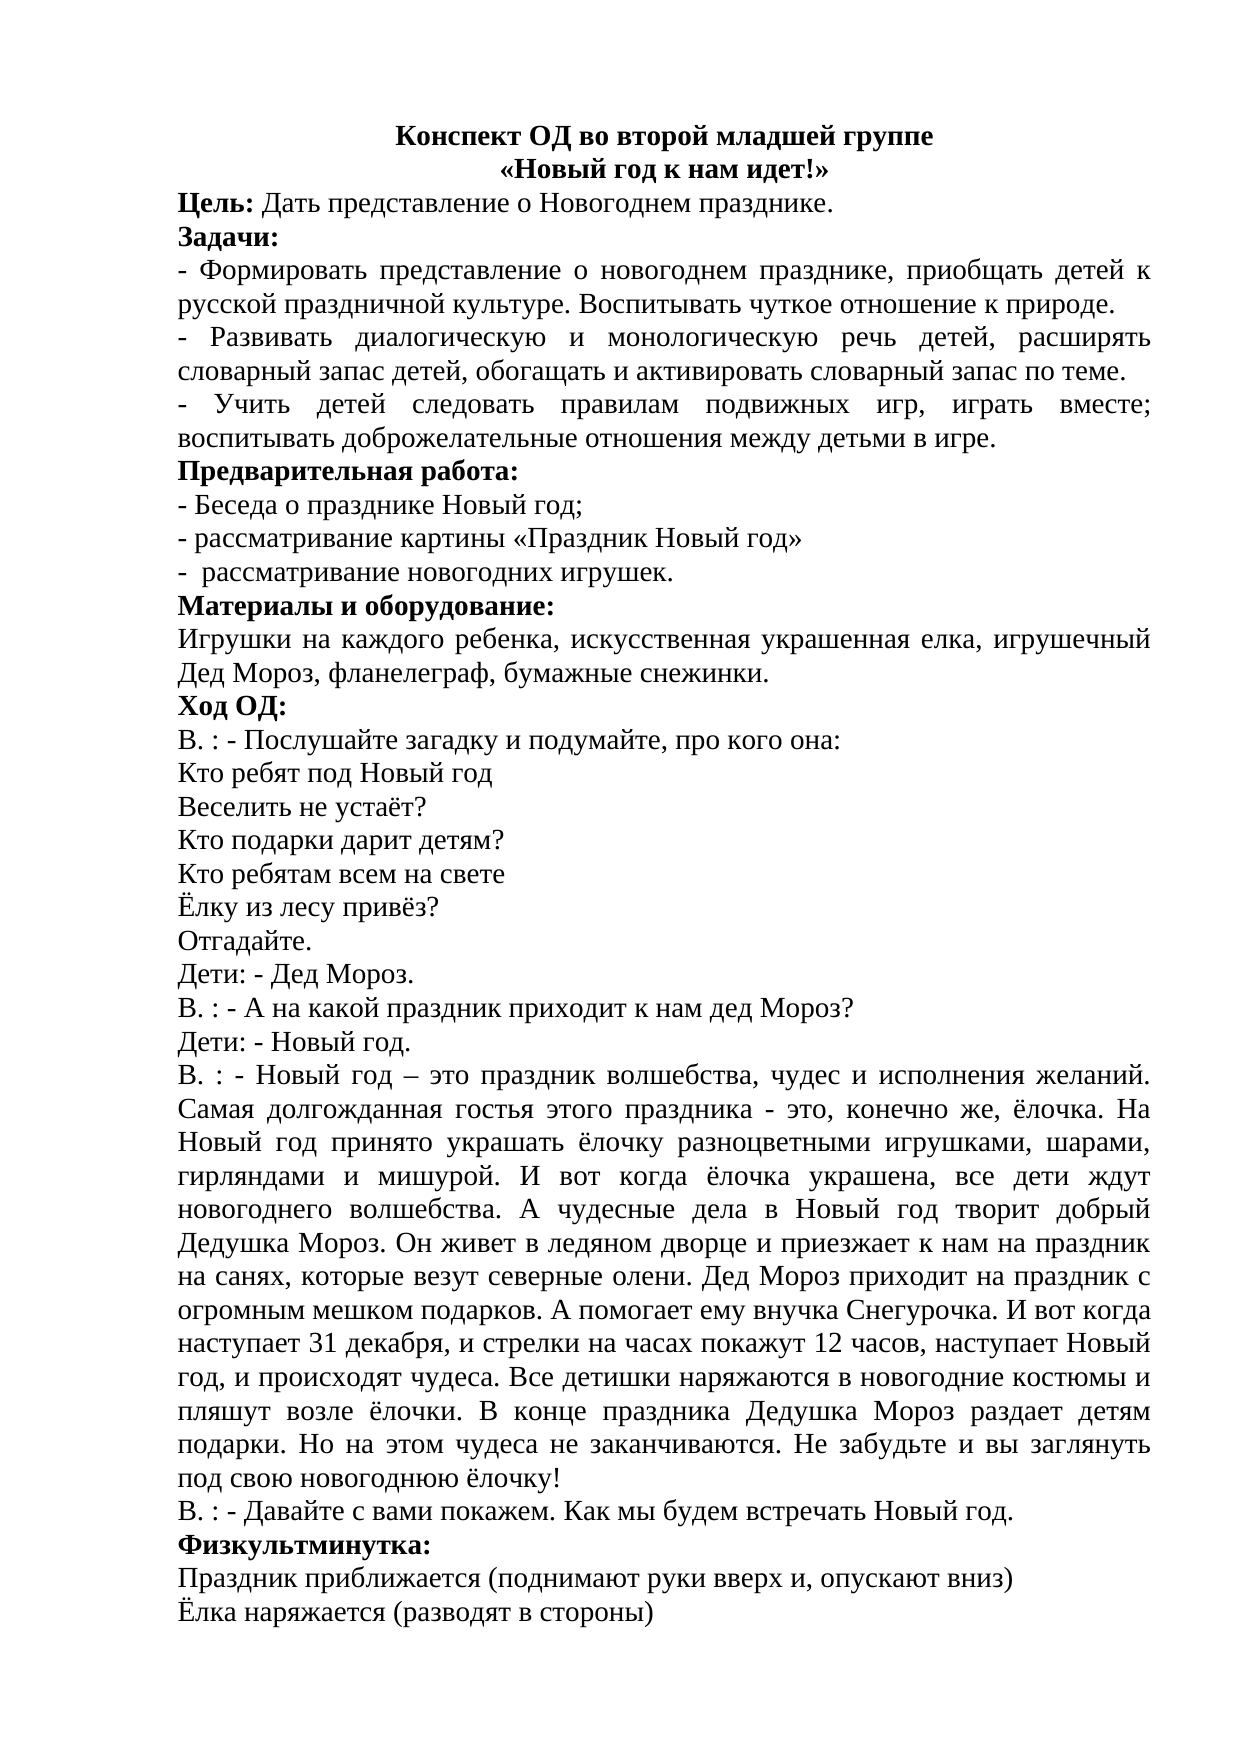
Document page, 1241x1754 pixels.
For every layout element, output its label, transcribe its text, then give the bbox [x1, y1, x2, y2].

text - Развивать диалогическую и монологическую речь детей, расширять словарный запас детей, обогащать и активировать словарный запас по теме. [177, 319, 1152, 386]
text Ход ОД: [177, 688, 1152, 722]
text - рассматривание новогодних игрушек. [177, 554, 1152, 588]
text Игрушки на каждого ребенка, искусственная украшенная елка, игрушечный Дед Мороз, фланелеграф, бумажные снежинки. [177, 621, 1152, 688]
text Отгадайте. [177, 923, 1152, 957]
text Задачи: [177, 219, 1152, 252]
text Ёлка наряжается (разводят в стороны) [177, 1594, 1152, 1627]
text В. : - Послушайте загадку и подумайте, про кого она: [177, 722, 1152, 755]
text «Новый год к нам идет!» [177, 152, 1152, 185]
text В. : - Новый год – это праздник волшебства, чудес и исполнения желаний. Самая долгожданная гостья этого праздника - это, конечно же, ёлочка. На Новый год принято украшать ёлочку разноцветными игрушками, шарами, гирляндами и мишурой. И вот когда ёлочка украшена, все дети ждут новогоднего волшебства. А чудесные дела в Новый год творит добрый Дедушка Мороз. Он живет в ледяном дворце и приезжает к нам на праздник на санях, которые везут северные олени. Дед Мороз приходит на праздник с огромным мешком подарков. А помогает ему внучка Снегурочка. И вот когда наступает 31 декабря, и стрелки на часах покажут 12 часов, наступает Новый год, и происходят чудеса. Все детишки наряжаются в новогодние костюмы и пляшут возле ёлочки. В конце праздника Дедушка Мороз раздает детям подарки. Но на этом чудеса не заканчиваются. Не забудьте и вы заглянуть под свою новогоднюю ёлочку! [177, 1057, 1152, 1493]
text Веселить не устаёт? [177, 789, 1152, 822]
text - Беседа о празднике Новый год; [177, 487, 1152, 521]
text Дети: - Новый год. [177, 1024, 1152, 1057]
text Праздник приближается (поднимают руки вверх и, опускают вниз) [177, 1560, 1152, 1594]
text - Учить детей следовать правилам подвижных игр, играть вместе; воспитывать доброжелательные отношения между детьми в игре. [177, 386, 1152, 453]
text Кто ребят под Новый год [177, 755, 1152, 789]
text Цель: Дать представление о Новогоднем празднике. [177, 185, 1152, 219]
text В. : - А на какой праздник приходит к нам дед Мороз? [177, 990, 1152, 1024]
text Кто ребятам всем на свете [177, 856, 1152, 889]
text Конспект ОД во второй младшей группе [177, 118, 1152, 152]
text Предварительная работа: [177, 453, 1152, 487]
text Ёлку из лесу привёз? [177, 889, 1152, 923]
text Физкультминутка: [177, 1527, 1152, 1560]
text - рассматривание картины «Праздник Новый год» [177, 521, 1152, 554]
text Материалы и оборудование: [177, 588, 1152, 621]
text Дети: - Дед Мороз. [177, 957, 1152, 990]
text - Формировать представление о новогоднем празднике, приобщать детей к русской праздничной культуре. Воспитывать чуткое отношение к природе. [177, 252, 1152, 319]
text В. : - Давайте с вами покажем. Как мы будем встречать Новый год. [177, 1493, 1152, 1527]
text Кто подарки дарит детям? [177, 822, 1152, 856]
